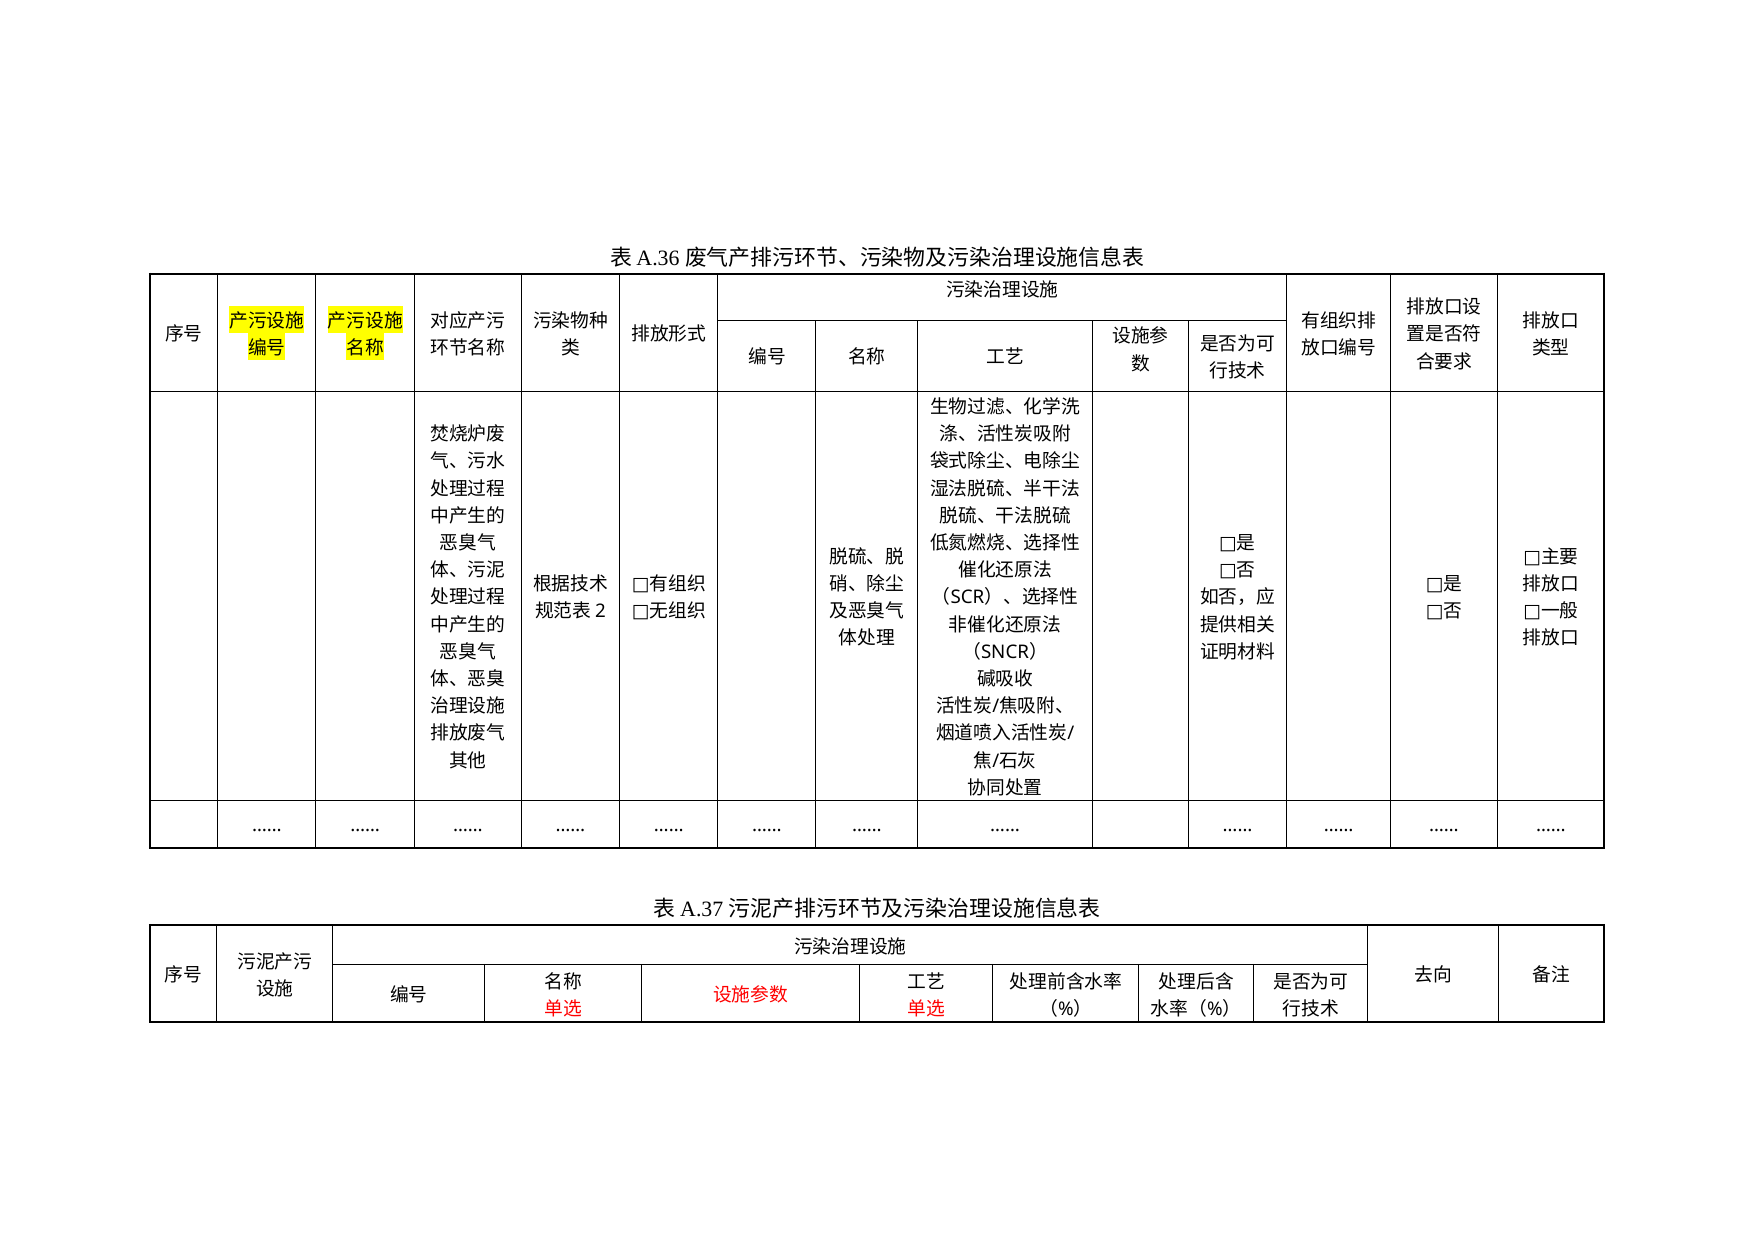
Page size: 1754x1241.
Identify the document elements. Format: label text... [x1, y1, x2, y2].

table_header 产污设施编号 [218, 275, 315, 391]
table_cell [316, 392, 414, 799]
table_header 去向 [1368, 926, 1498, 1021]
table_cell 焚烧炉废气、污水处理过程中产生的恶臭气体、污泥处理过程中产生的恶臭气体、恶臭治理设施排放废气 其他 [415, 392, 521, 799]
table_cell [718, 392, 815, 799]
table_cell 名称 [816, 321, 917, 391]
table_cell …… [1498, 801, 1603, 847]
table_header 有组织排放口编号 [1287, 275, 1390, 391]
table_cell [1093, 801, 1188, 847]
table_header 对应产污环节名称 [415, 275, 521, 391]
table_cell 脱硫、脱硝、除尘及恶臭气体处理 [816, 392, 917, 799]
table_header 排放形式 [620, 275, 717, 391]
table_cell 处理后含水率（%） [1139, 965, 1253, 1021]
table_cell 编号 [333, 965, 484, 1021]
table_cell 编号 [718, 321, 815, 391]
table_cell [151, 801, 217, 847]
table_cell …… [1287, 801, 1390, 847]
table_header 产污设施名称 [316, 275, 414, 391]
table_cell …… [718, 801, 815, 847]
table_cell …… [415, 801, 521, 847]
table_cell 处理前含水率（%） [993, 965, 1138, 1021]
table_cell 名称 单选 [485, 965, 641, 1021]
table_cell …… [1391, 801, 1497, 847]
table_cell [1287, 392, 1390, 799]
table_cell [218, 392, 315, 799]
table_header 序号 [151, 275, 217, 391]
table_cell 是否为可行技术 [1189, 321, 1286, 391]
table_cell 设施参数 [1093, 321, 1188, 391]
table_header 备注 [1499, 926, 1603, 1021]
table_cell …… [620, 801, 717, 847]
table_cell □是 □否 如否，应提供相关证明材料 [1189, 392, 1286, 799]
table_cell 工艺 单选 [860, 965, 992, 1021]
table_cell …… [522, 801, 619, 847]
table_cell 工艺 [918, 321, 1092, 391]
table_header 序号 [151, 926, 216, 1021]
table_header 排放口 类型 [1498, 275, 1603, 391]
table_cell …… [1189, 801, 1286, 847]
table_cell 设施参数 [642, 965, 859, 1021]
table_cell [1093, 392, 1188, 799]
text 表A.36 废气产排污环节、污染物及污染治理设施信息表 [150, 235, 1604, 273]
table_header 排放口设置是否符合要求 [1391, 275, 1497, 391]
table_header 污染治理设施 [333, 926, 1367, 964]
table_cell …… [218, 801, 315, 847]
text 表A.37 污泥产排污环节及污染治理设施信息表 [150, 886, 1604, 924]
table_header 污染物种类 [522, 275, 619, 391]
table_cell …… [816, 801, 917, 847]
table_cell 生物过滤、化学洗涤、活性炭吸附 袋式除尘、电除尘 湿法脱硫、半干法脱硫、干法脱硫 低氮燃烧、选择性催化还原法（SCR）、选择性非催化还原法（SNCR） 碱吸收 活性炭/焦吸附、烟道喷入活性炭/焦/石灰 协同处置 [918, 392, 1092, 799]
table_header 污染治理设施 [718, 275, 1286, 320]
table_cell [151, 392, 217, 799]
table_header 污泥产污设施 [217, 926, 332, 1021]
table_cell □主要 排放口 □一般 排放口 [1498, 392, 1603, 799]
table_cell 是否为可行技术 [1254, 965, 1367, 1021]
table_cell …… [316, 801, 414, 847]
table_cell □是 □否 [1391, 392, 1497, 799]
table_cell □有组织 □无组织 [620, 392, 717, 799]
table_cell 根据技术规范表2 [522, 392, 619, 799]
table_cell …… [918, 801, 1092, 847]
